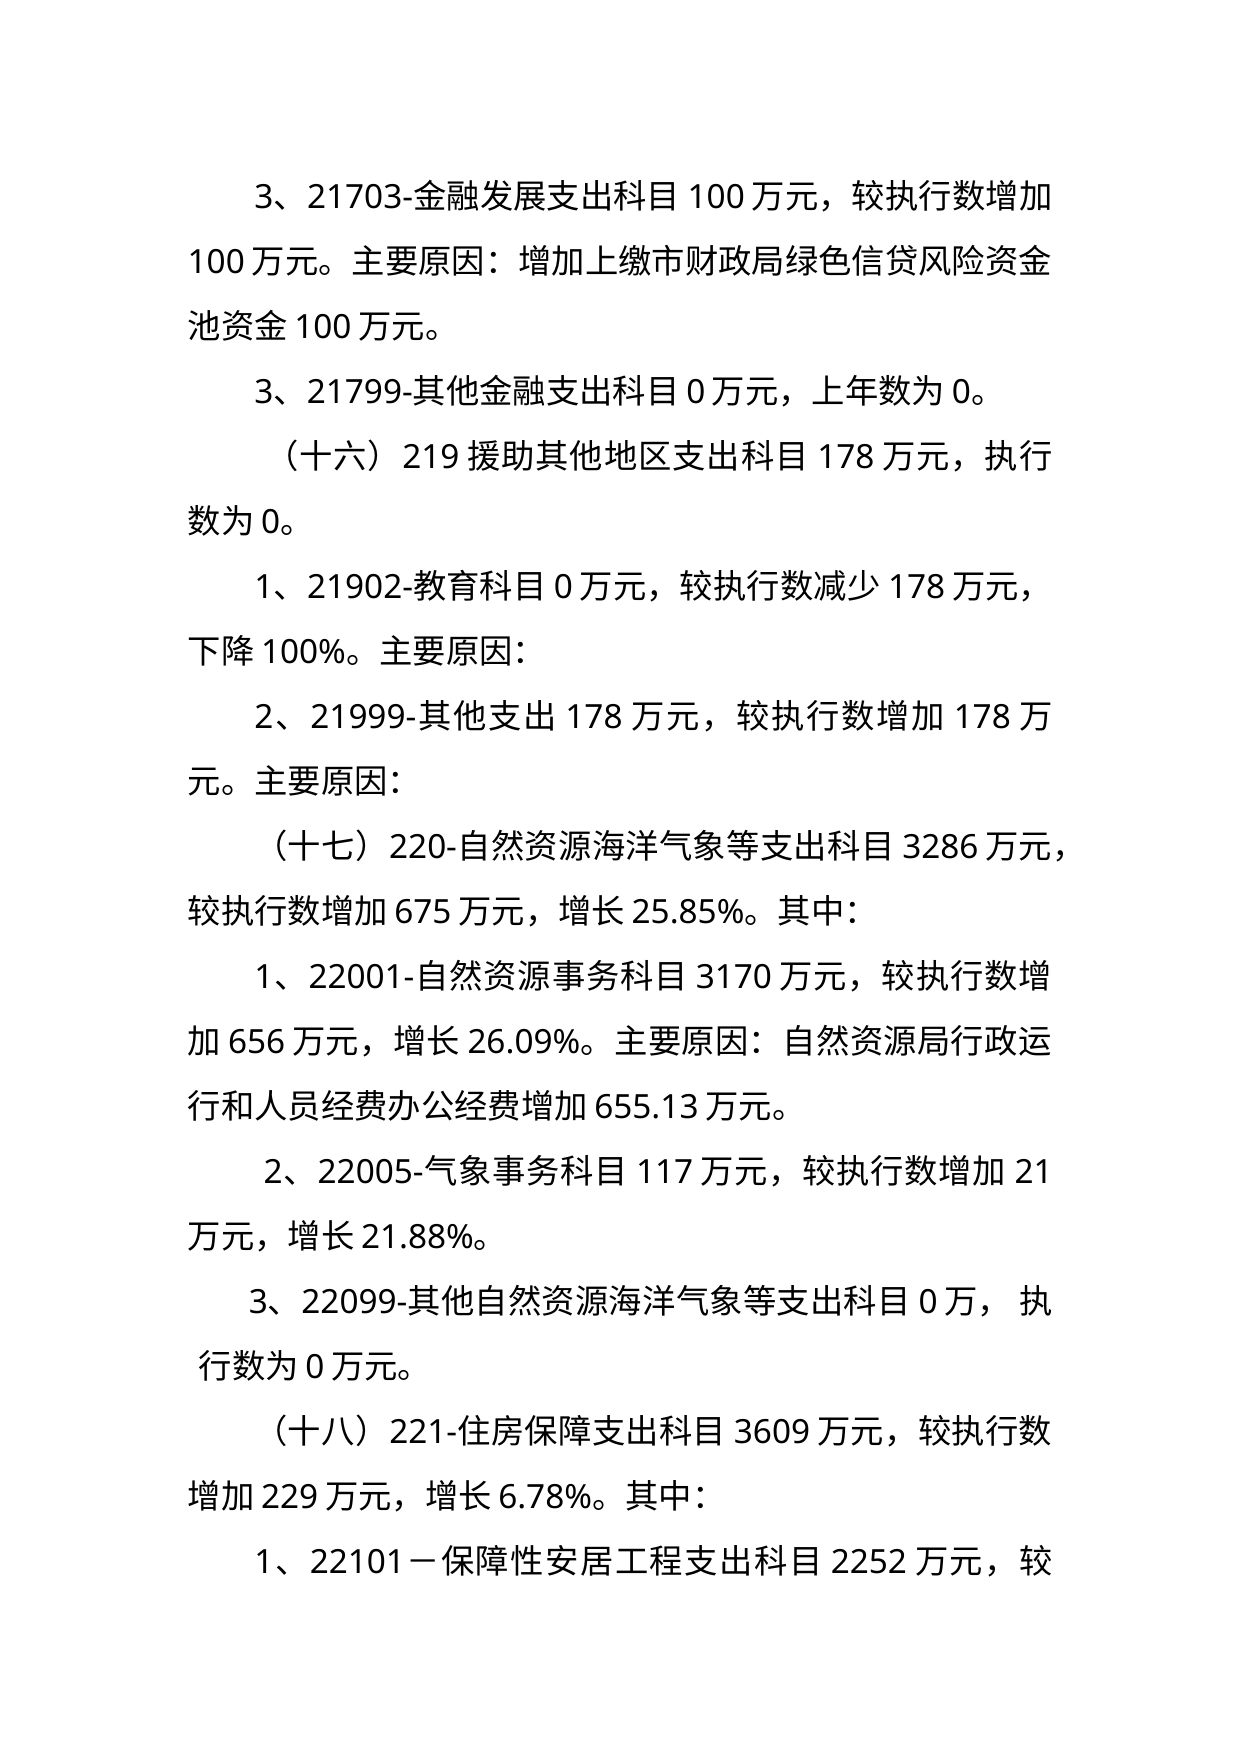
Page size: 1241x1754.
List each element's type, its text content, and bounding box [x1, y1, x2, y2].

text 3、22099-其他自然资源海洋气象等支出科目0万， 执行数为0万元。 [198, 1267, 1053, 1397]
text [187, 1527, 1053, 1592]
text 2、22005-气象事务科目117万元，较执行数增加21万元，增长21.88%。 [187, 1137, 1053, 1267]
text 2、21999-其他支出178万元，较执行数增加178万元。主要原因： [187, 682, 1053, 812]
text （十六）219援助其他地区支出科目178万元，执行数为0。 [187, 422, 1053, 552]
text 3、21703-金融发展支出科目100万元，较执行数增加100万元。主要原因：增加上缴市财政局绿色信贷风险资金池资金100万元。 [187, 162, 1053, 357]
text 3、21799-其他金融支出科目0万元，上年数为0。 [187, 357, 1053, 422]
text （十八）221-住房保障支出科目3609万元，较执行数增加229万元，增长6.78%。其中： [187, 1397, 1053, 1527]
text （十七）220-自然资源海洋气象等支出科目3286万元，较执行数增加675万元，增长25.85%。其中： [187, 812, 1053, 942]
text 1、22001-自然资源事务科目3170万元，较执行数增加656万元，增长26.09%。主要原因：自然资源局行政运行和人员经费办公经费增加655.13万元。 [187, 942, 1053, 1137]
text 1、21902-教育科目0万元，较执行数减少178万元，下降100%。主要原因： [187, 552, 1053, 682]
